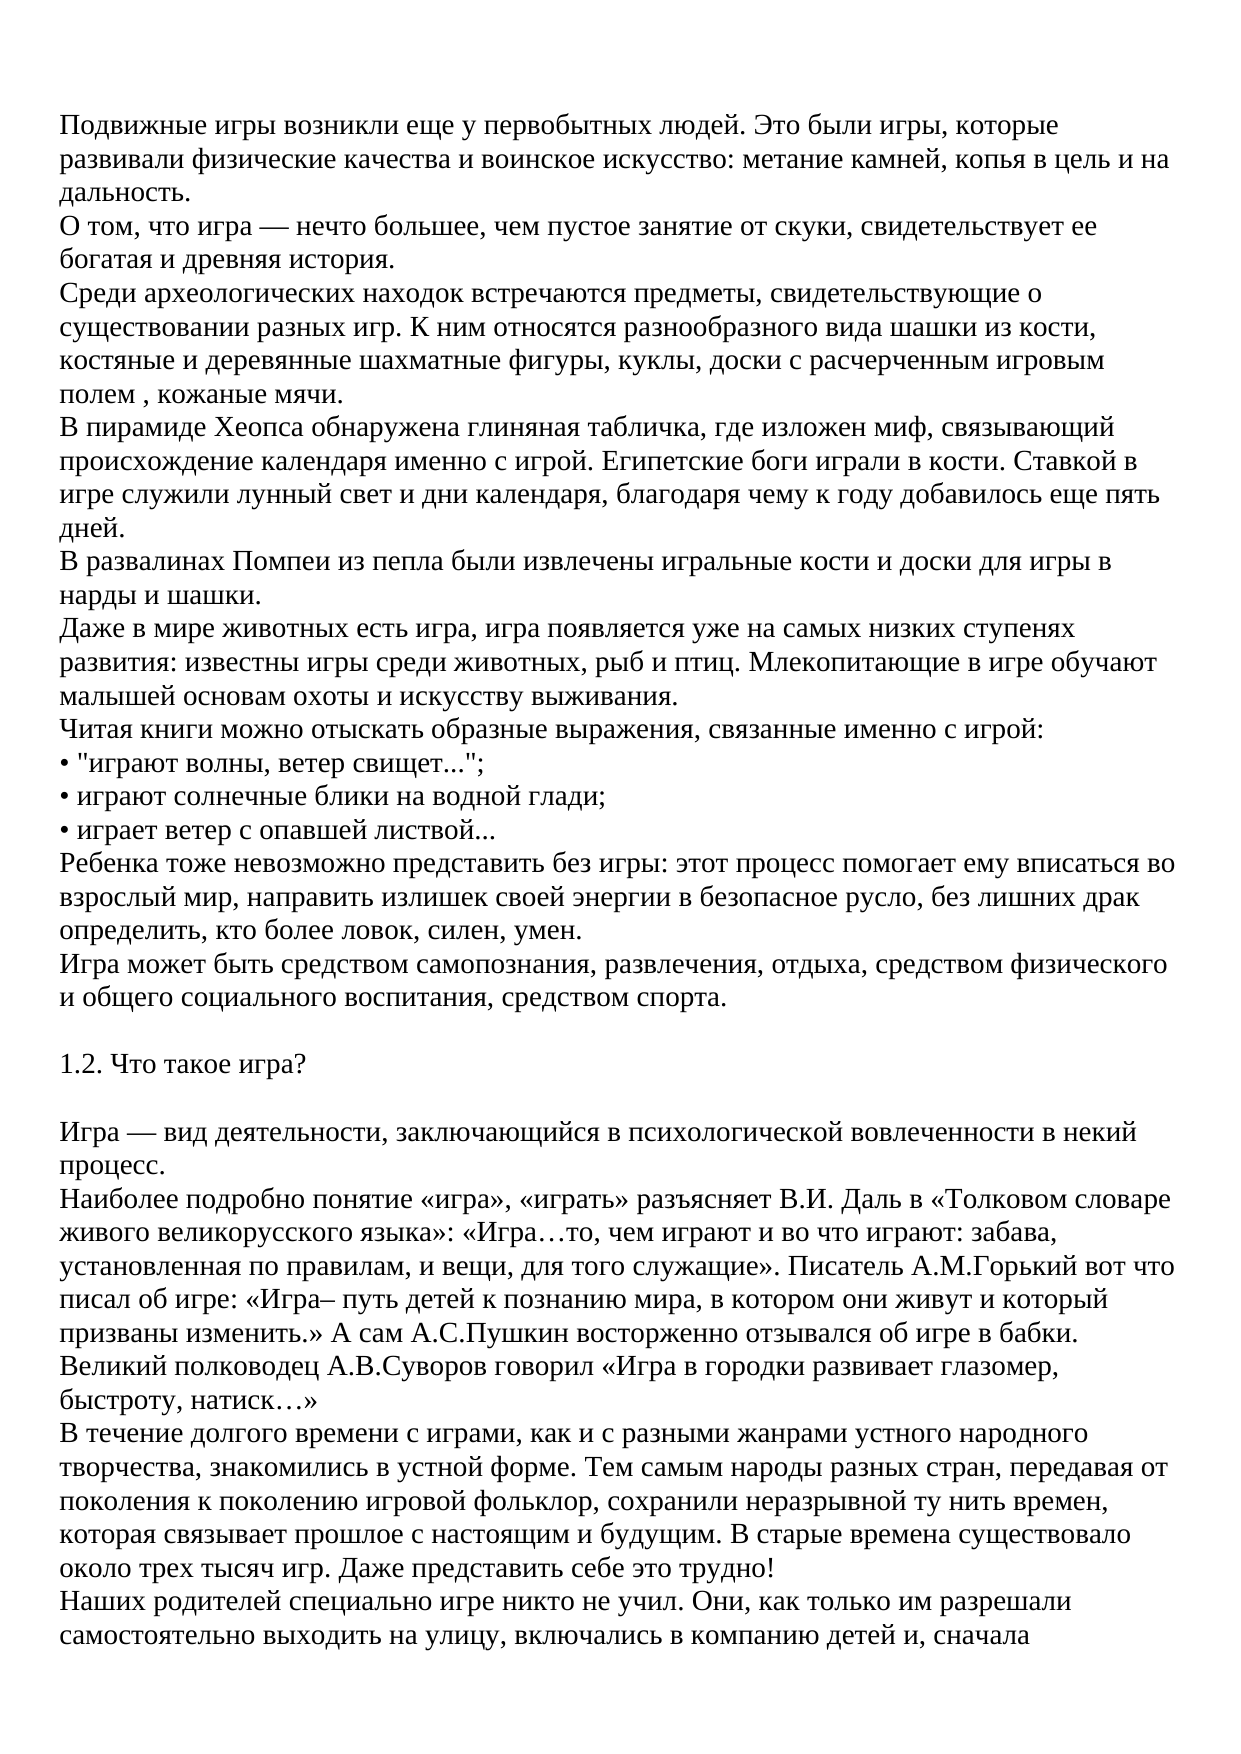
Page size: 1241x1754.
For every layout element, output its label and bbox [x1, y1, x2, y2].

text [59, 74, 1181, 1650]
